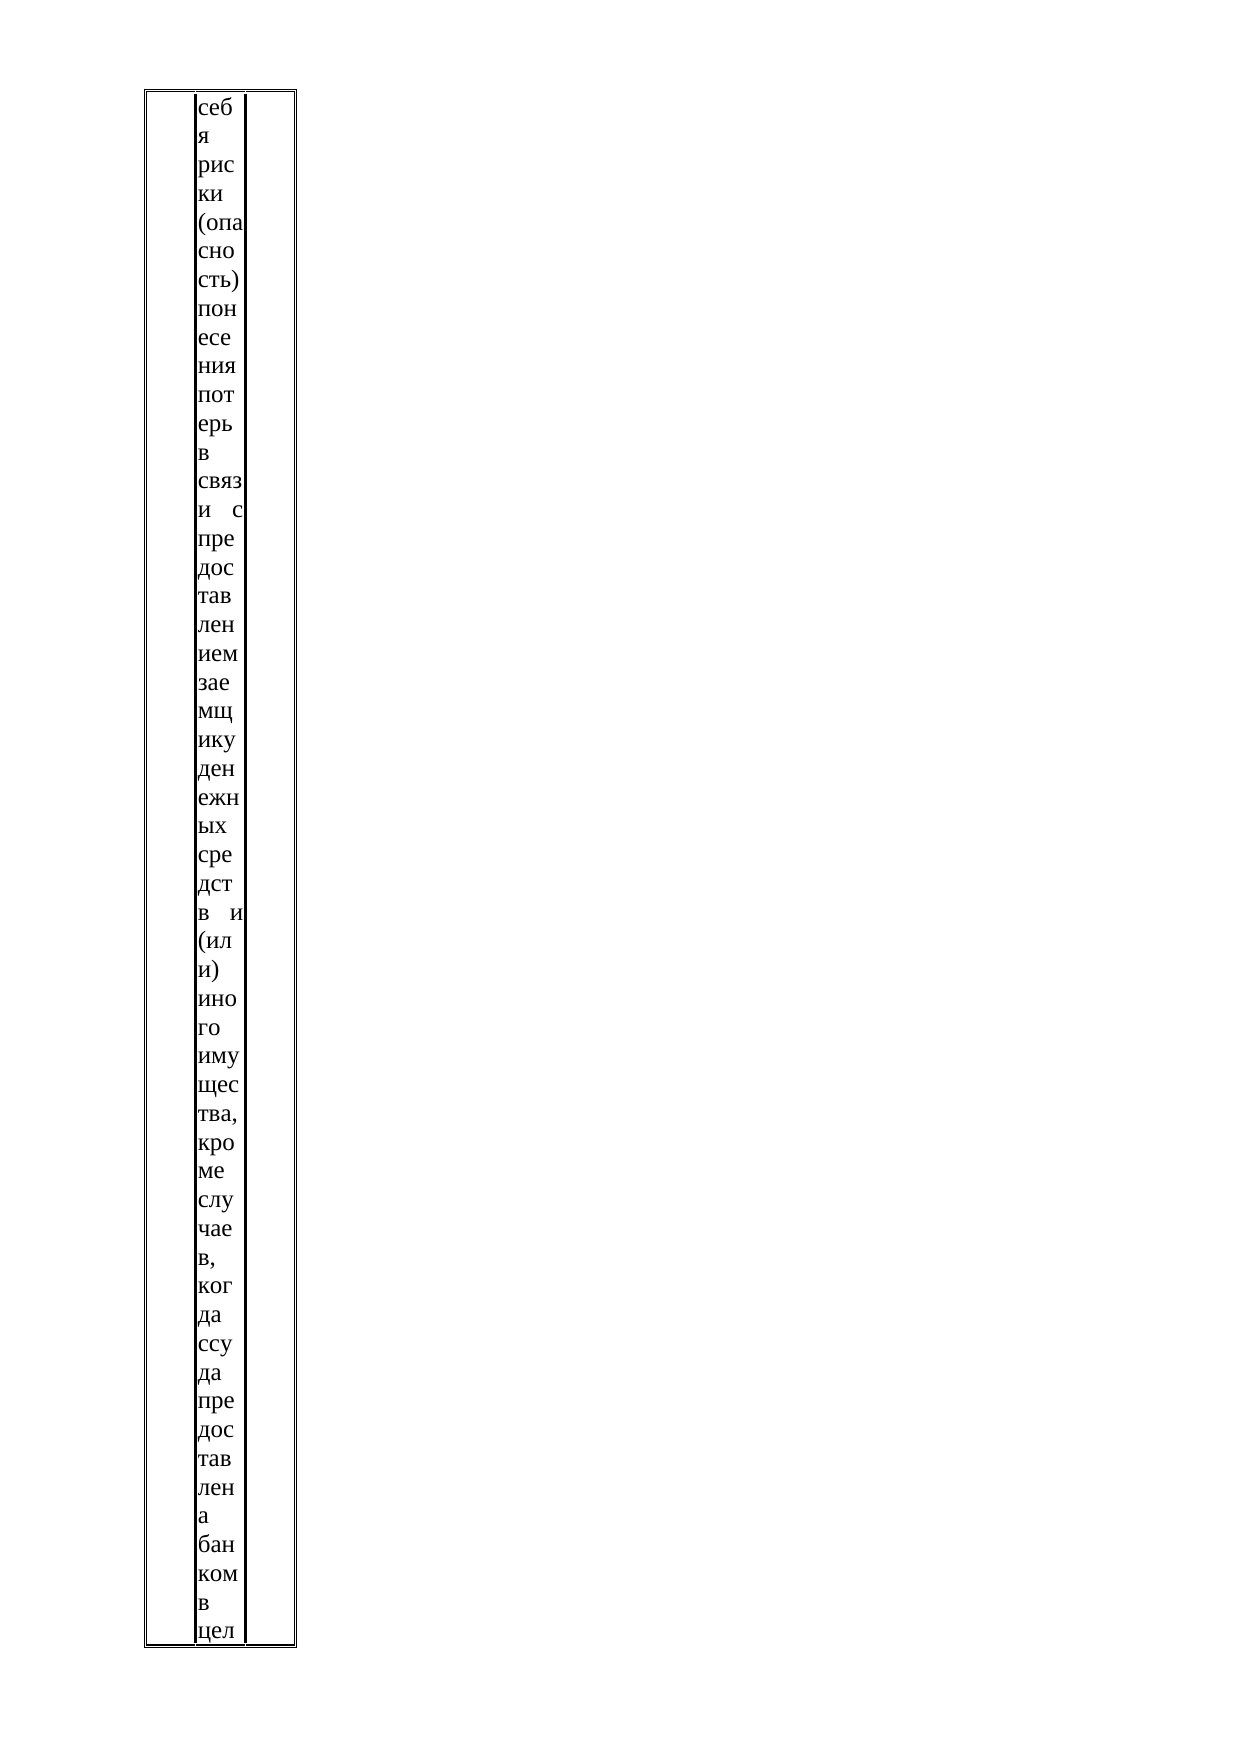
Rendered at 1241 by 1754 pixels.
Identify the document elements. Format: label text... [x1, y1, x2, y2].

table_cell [195, 92, 245, 1644]
table_cell Не лучше СРЕДНЕГО [147, 92, 195, 1644]
table_cell п.3.7.2 [245, 92, 294, 1644]
